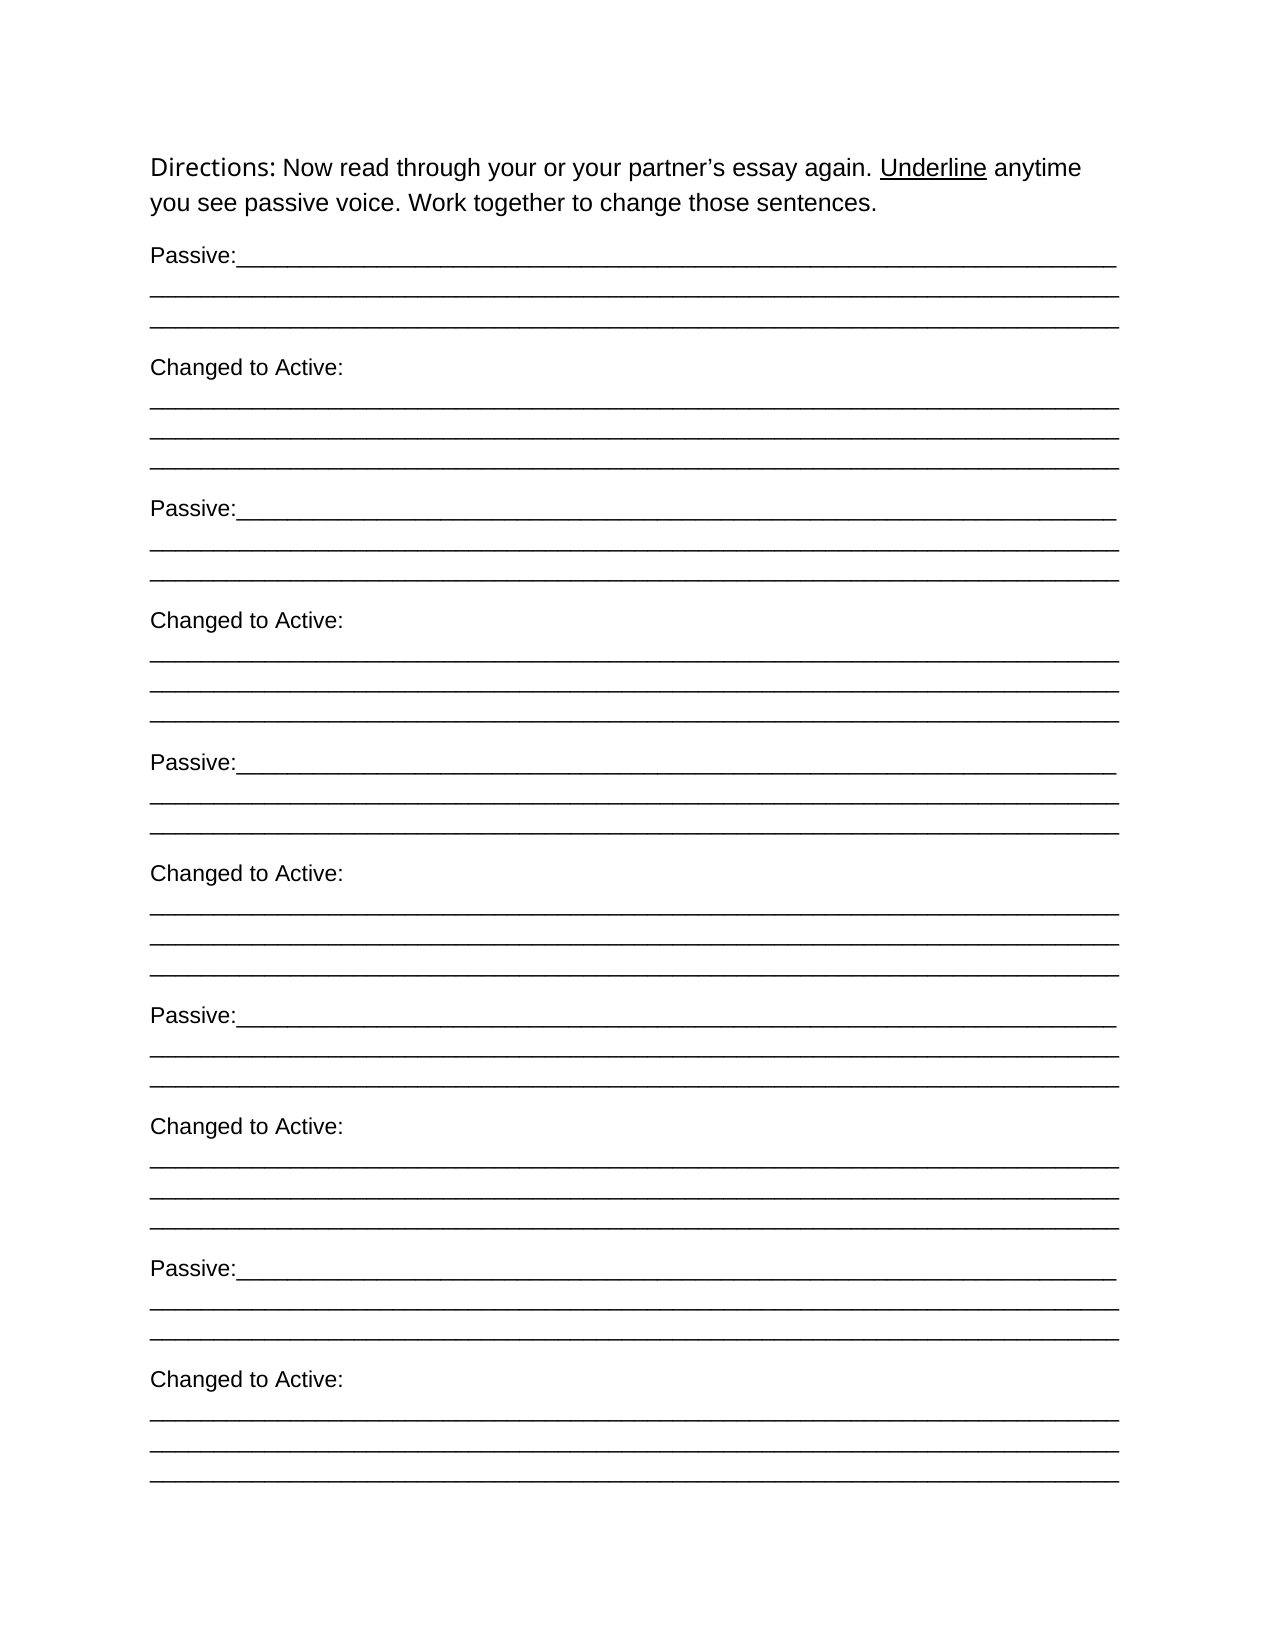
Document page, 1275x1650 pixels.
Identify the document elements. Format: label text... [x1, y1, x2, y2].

text Passive:_____________________________________________________________________________________________________________________________________________________________________________________________________________________________ [150, 1002, 1125, 1088]
text Changed to Active: ____________________________________________________________________________________________________________________________________________________________________________________________________________________________________ [150, 607, 1125, 724]
text Changed to Active: ____________________________________________________________________________________________________________________________________________________________________________________________________________________________________ [150, 1113, 1125, 1230]
text Passive:_____________________________________________________________________________________________________________________________________________________________________________________________________________________________ [150, 748, 1125, 835]
text Changed to Active: ____________________________________________________________________________________________________________________________________________________________________________________________________________________________________ [150, 354, 1125, 471]
text Passive:_____________________________________________________________________________________________________________________________________________________________________________________________________________________________ [150, 242, 1125, 329]
text Changed to Active: ____________________________________________________________________________________________________________________________________________________________________________________________________________________________________ [150, 860, 1125, 977]
text Passive:_____________________________________________________________________________________________________________________________________________________________________________________________________________________________ [150, 1255, 1125, 1341]
text Changed to Active: ____________________________________________________________________________________________________________________________________________________________________________________________________________________________________ [150, 1366, 1125, 1483]
text Passive:_____________________________________________________________________________________________________________________________________________________________________________________________________________________________ [150, 495, 1125, 582]
text Directions: Now read through your or your partner’s essay again. Underline anytime you see passive voice. Work together to change those sentences. [150, 150, 1125, 217]
